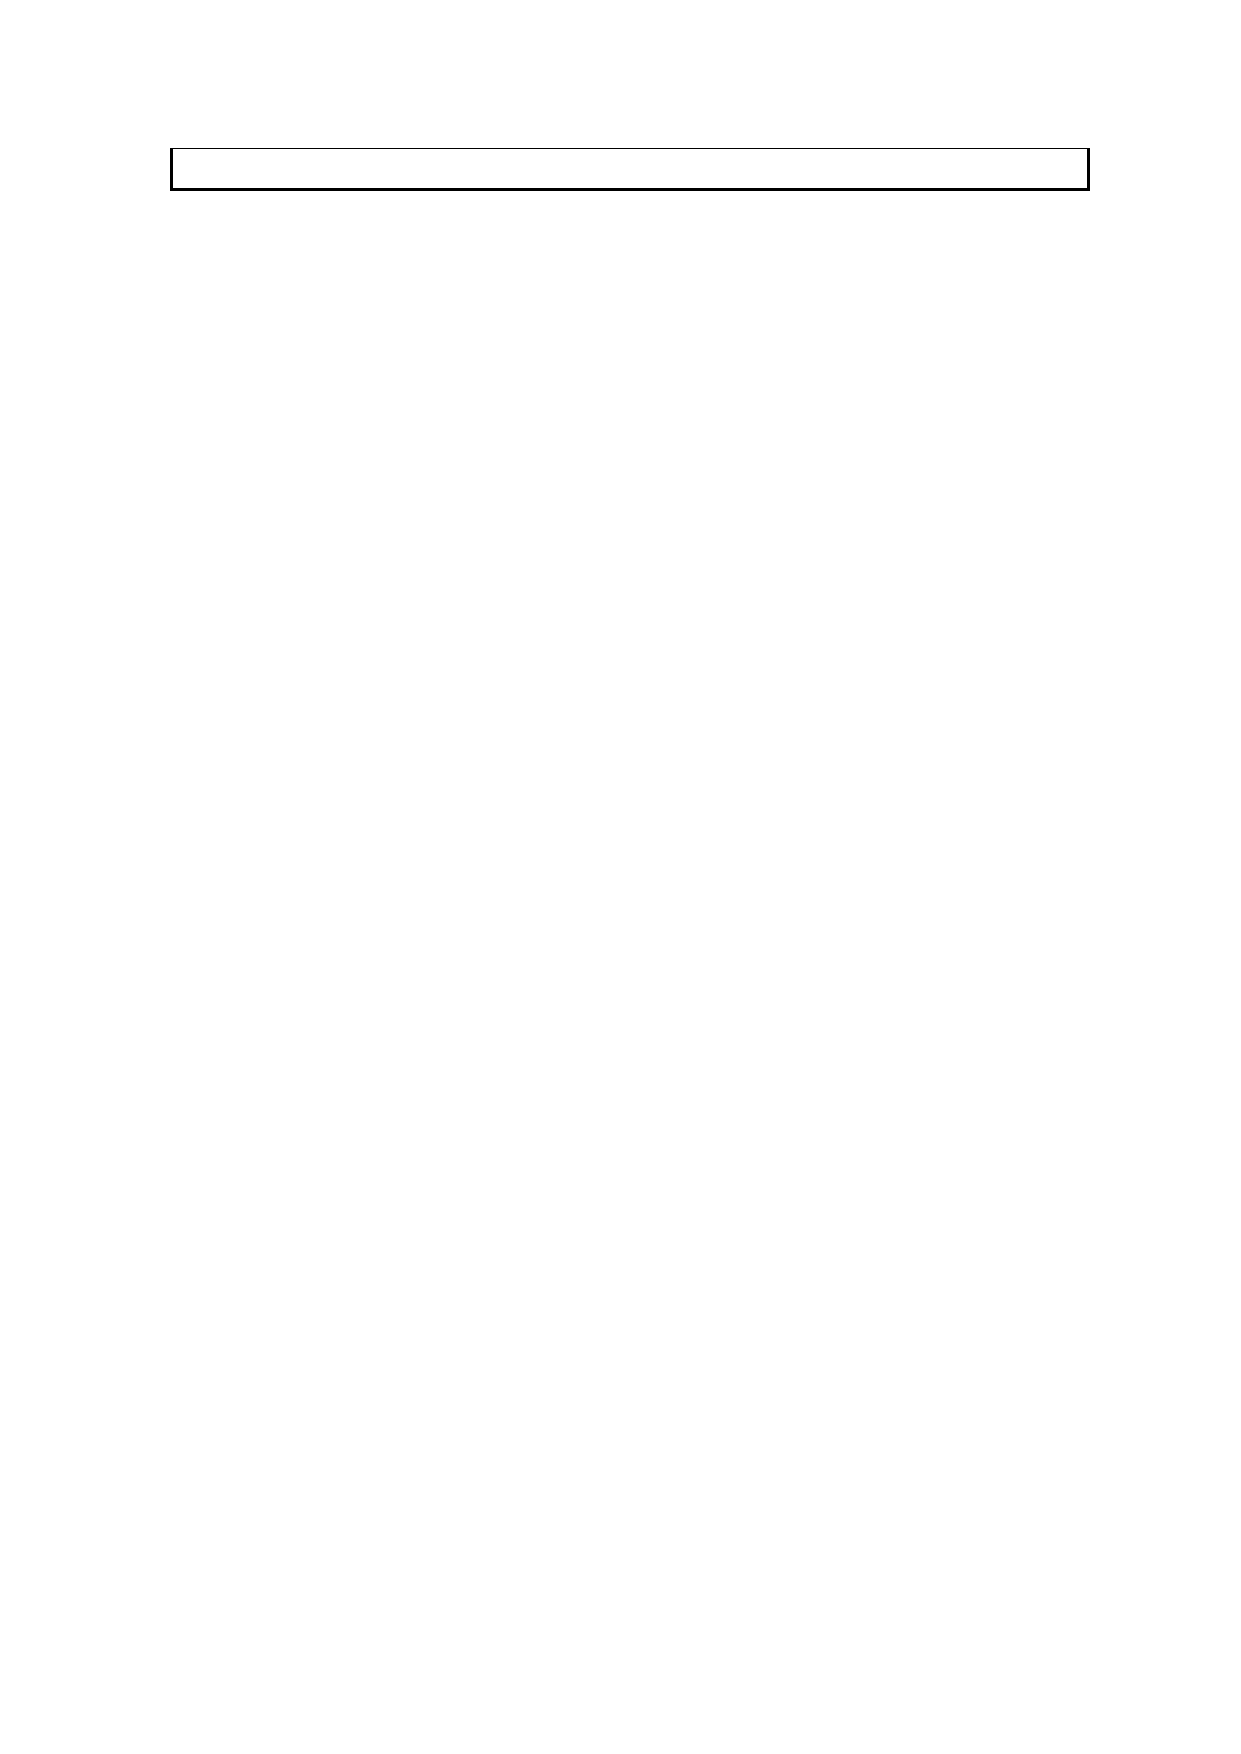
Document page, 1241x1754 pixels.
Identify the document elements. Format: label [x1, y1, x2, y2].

table_cell [173, 149, 1087, 187]
